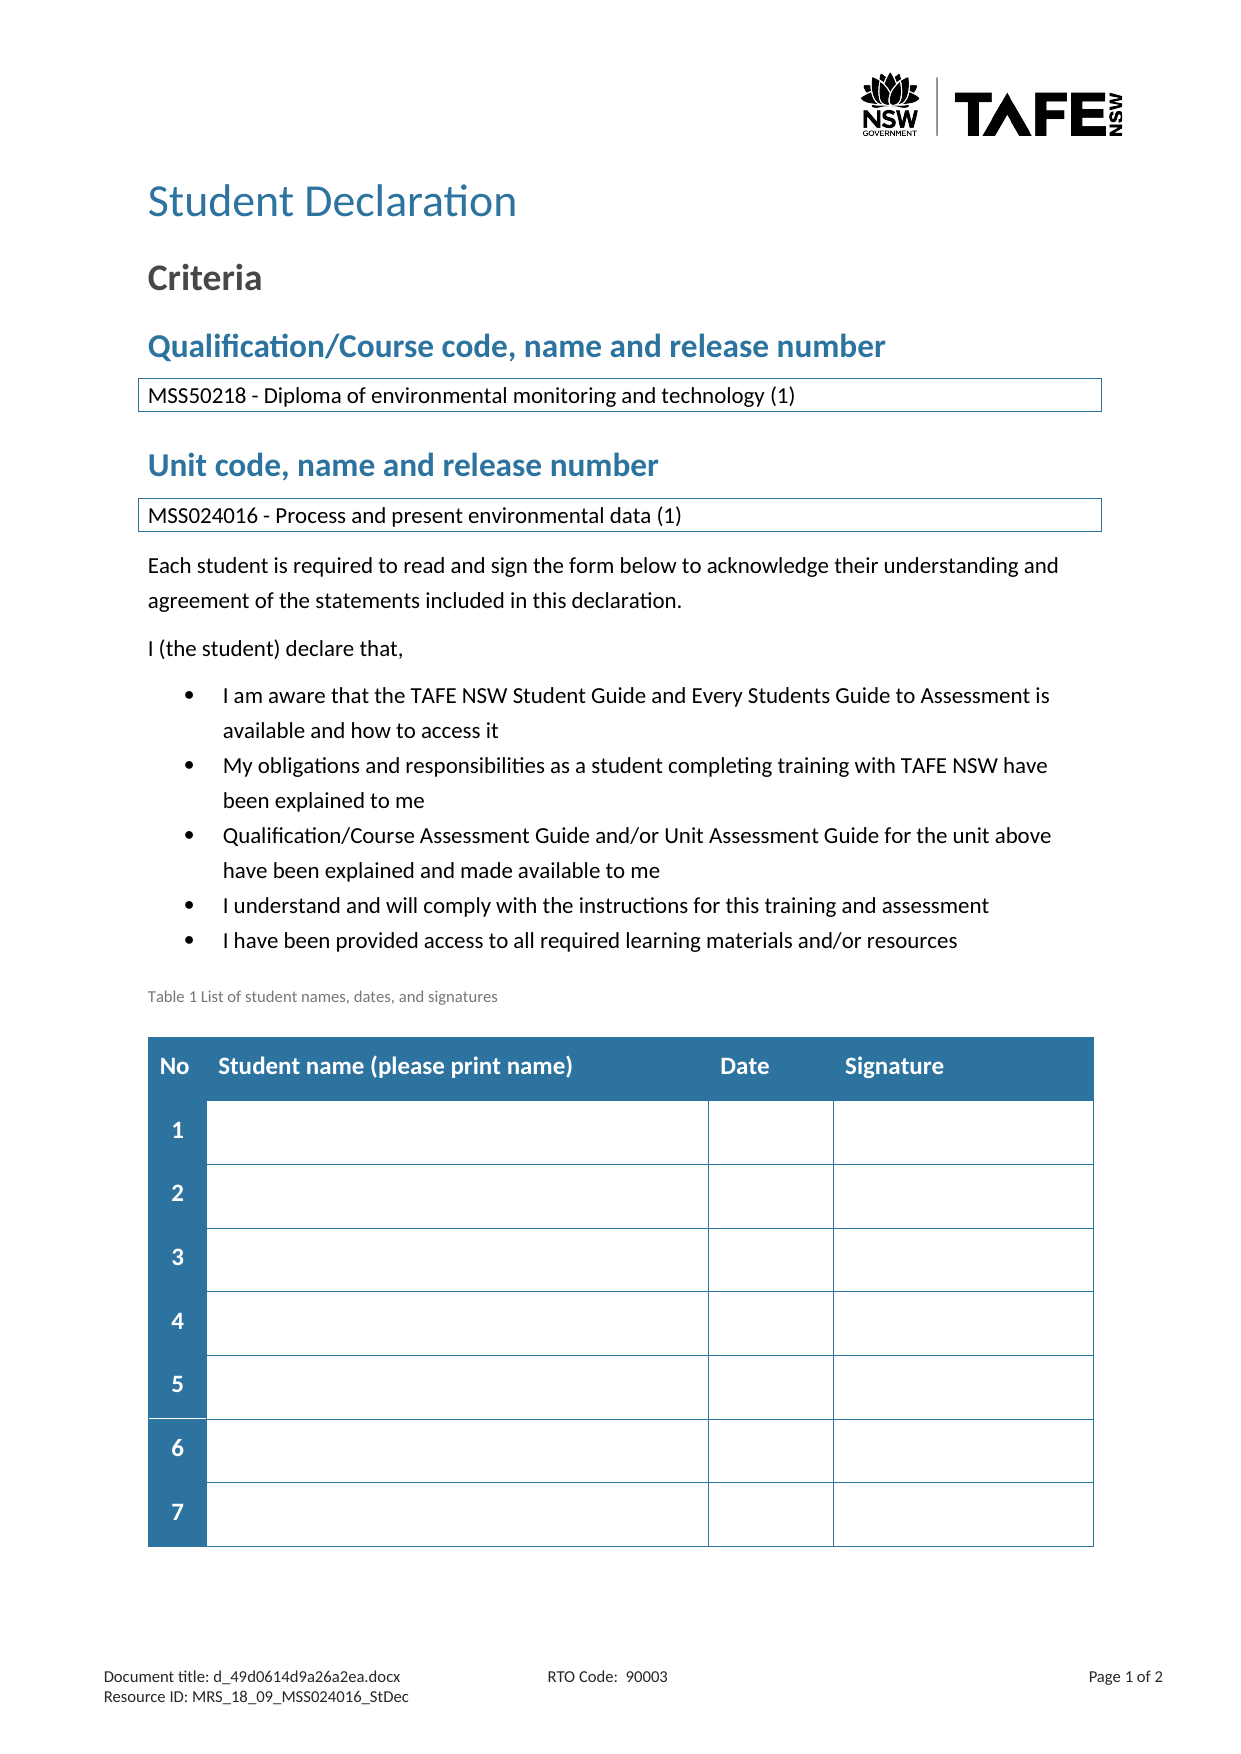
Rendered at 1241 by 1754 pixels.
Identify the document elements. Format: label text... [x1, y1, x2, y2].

table_cell [834, 1483, 1093, 1546]
text MSS50218 - Diploma of environmental monitoring and technology (1) [139, 379, 1101, 411]
table_cell [709, 1420, 833, 1482]
subtitle Qualification/Course code, name and release number [148, 325, 1092, 366]
table_cell 6 [149, 1420, 206, 1482]
table_cell 2 [149, 1165, 206, 1228]
table_header No [149, 1038, 206, 1100]
table_cell 1 [149, 1101, 206, 1164]
table_cell [834, 1101, 1093, 1164]
table_header Signature [834, 1038, 1093, 1100]
list Qualification/Course Assessment Guide and/or Unit Assessment Guide for the unit above have been explained and made available to me [185, 821, 1092, 884]
table_cell [207, 1483, 708, 1546]
picture [861, 71, 1123, 137]
list I have been provided access to all required learning materials and/or resources [185, 926, 1092, 954]
table_cell [709, 1483, 833, 1546]
text I (the student) declare that, [148, 634, 1092, 662]
table_cell [207, 1292, 708, 1355]
subtitle Student Declaration [148, 167, 1092, 229]
table_cell [709, 1292, 833, 1355]
list My obligations and responsibilities as a student completing training with TAFE NSW have been explained to me [185, 751, 1092, 814]
table_cell [709, 1101, 833, 1164]
text Table 1 List of student names, dates, and signatures [148, 986, 1092, 1007]
subtitle Unit code, name and release number [148, 444, 1092, 485]
table_cell [834, 1292, 1093, 1355]
table_cell [834, 1165, 1093, 1228]
table_cell [207, 1356, 708, 1418]
table_header Student name (please print name) [207, 1038, 708, 1100]
table_header Date [709, 1038, 833, 1100]
table_cell [709, 1229, 833, 1291]
table_cell 7 [149, 1483, 206, 1546]
list I understand and will comply with the instructions for this training and assessment [185, 891, 1092, 919]
table_cell [834, 1420, 1093, 1482]
table_cell [207, 1165, 708, 1228]
table_cell [207, 1101, 708, 1164]
list I am aware that the TAFE NSW Student Guide and Every Students Guide to Assessment is available and how to access it [185, 681, 1092, 744]
table_cell [207, 1229, 708, 1291]
table_cell 4 [149, 1292, 206, 1355]
text MSS024016 - Process and present environmental data (1) [139, 499, 1101, 531]
text Each student is required to read and sign the form below to acknowledge their understanding and agreement of the statements included in this declaration. [148, 551, 1092, 614]
table_cell 5 [149, 1356, 206, 1418]
table_cell [709, 1165, 833, 1228]
table_cell [207, 1420, 708, 1482]
table_cell 3 [149, 1229, 206, 1291]
table_cell [709, 1356, 833, 1418]
table_cell [834, 1356, 1093, 1418]
subtitle Criteria [148, 254, 1092, 300]
table_cell [834, 1229, 1093, 1291]
